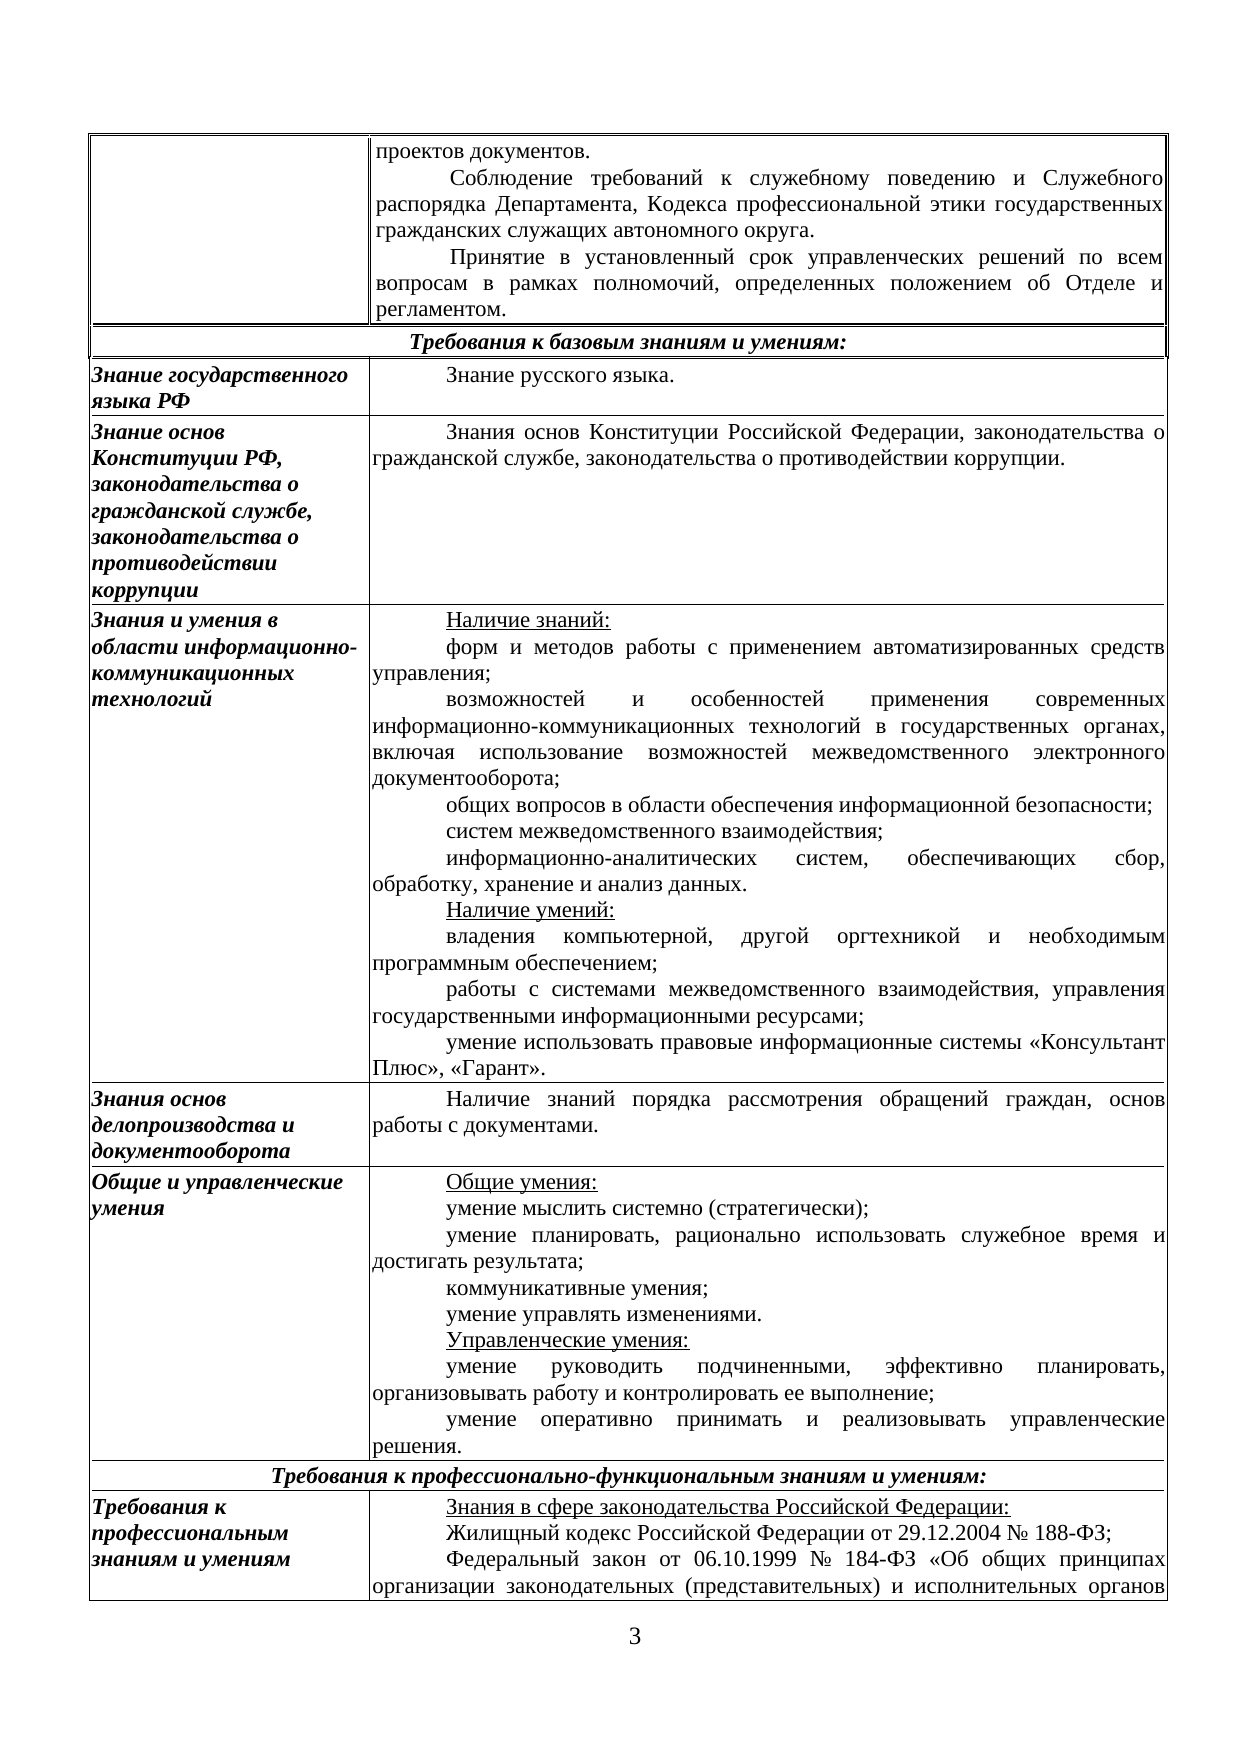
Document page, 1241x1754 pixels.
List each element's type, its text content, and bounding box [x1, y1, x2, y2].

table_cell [370, 136, 1165, 323]
table_cell Знания и умения в области информационно-коммуникационных технологий [90, 604, 369, 1082]
table_cell Знание государственного языка РФ [90, 356, 369, 415]
table_cell Знание основ Конституции РФ, законодательства о гражданской службе, законодательства о противодействии коррупции [90, 415, 369, 604]
table_cell Знание русского языка. [370, 356, 1167, 415]
table_cell Общие и управленческие умения [90, 1166, 369, 1459]
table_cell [91, 136, 370, 323]
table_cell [370, 1490, 1167, 1600]
table_cell Наличие знаний: форм и методов работы с применением автоматизированных средств управления; возможностей и особенностей применения современных информационно-коммуникационных технологий в государственных органах, включая использование возможностей межведомственного электронного документооборота; общих вопросов в области обеспечения информационной безопасности; систем межведомственного взаимодействия; информационно-аналитических систем, обеспечивающих сбор, обработку, хранение и анализ данных. Наличие умений: владения компьютерной, другой оргтехникой и необходимым программным обеспечением; работы с системами межведомственного взаимодействия, управления государственными информационными ресурсами; умение использовать правовые информационные системы «Консультант Плюс», «Гарант». [370, 604, 1167, 1082]
table_cell Требования к профессионально-функциональным знаниям и умениям: [90, 1460, 1167, 1490]
table_cell Знания основ Конституции Российской Федерации, законодательства о гражданской службе, законодательства о противодействии коррупции. [370, 415, 1167, 604]
table_cell Знания основ делопроизводства и документооборота [90, 1082, 369, 1166]
table_cell Требования к базовым знаниям и умениям: [91, 323, 1166, 356]
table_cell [90, 1490, 369, 1600]
table_cell Наличие знаний порядка рассмотрения обращений граждан, основ работы с документами. [370, 1082, 1167, 1166]
table_cell Общие умения: умение мыслить системно (стратегически); умение планировать, рационально использовать служебное время и достигать результата; коммуникативные умения; умение управлять изменениями. Управленческие умения: умение руководить подчиненными, эффективно планировать, организовывать работу и контролировать ее выполнение; умение оперативно принимать и реализовывать управленческие решения. [370, 1166, 1167, 1459]
